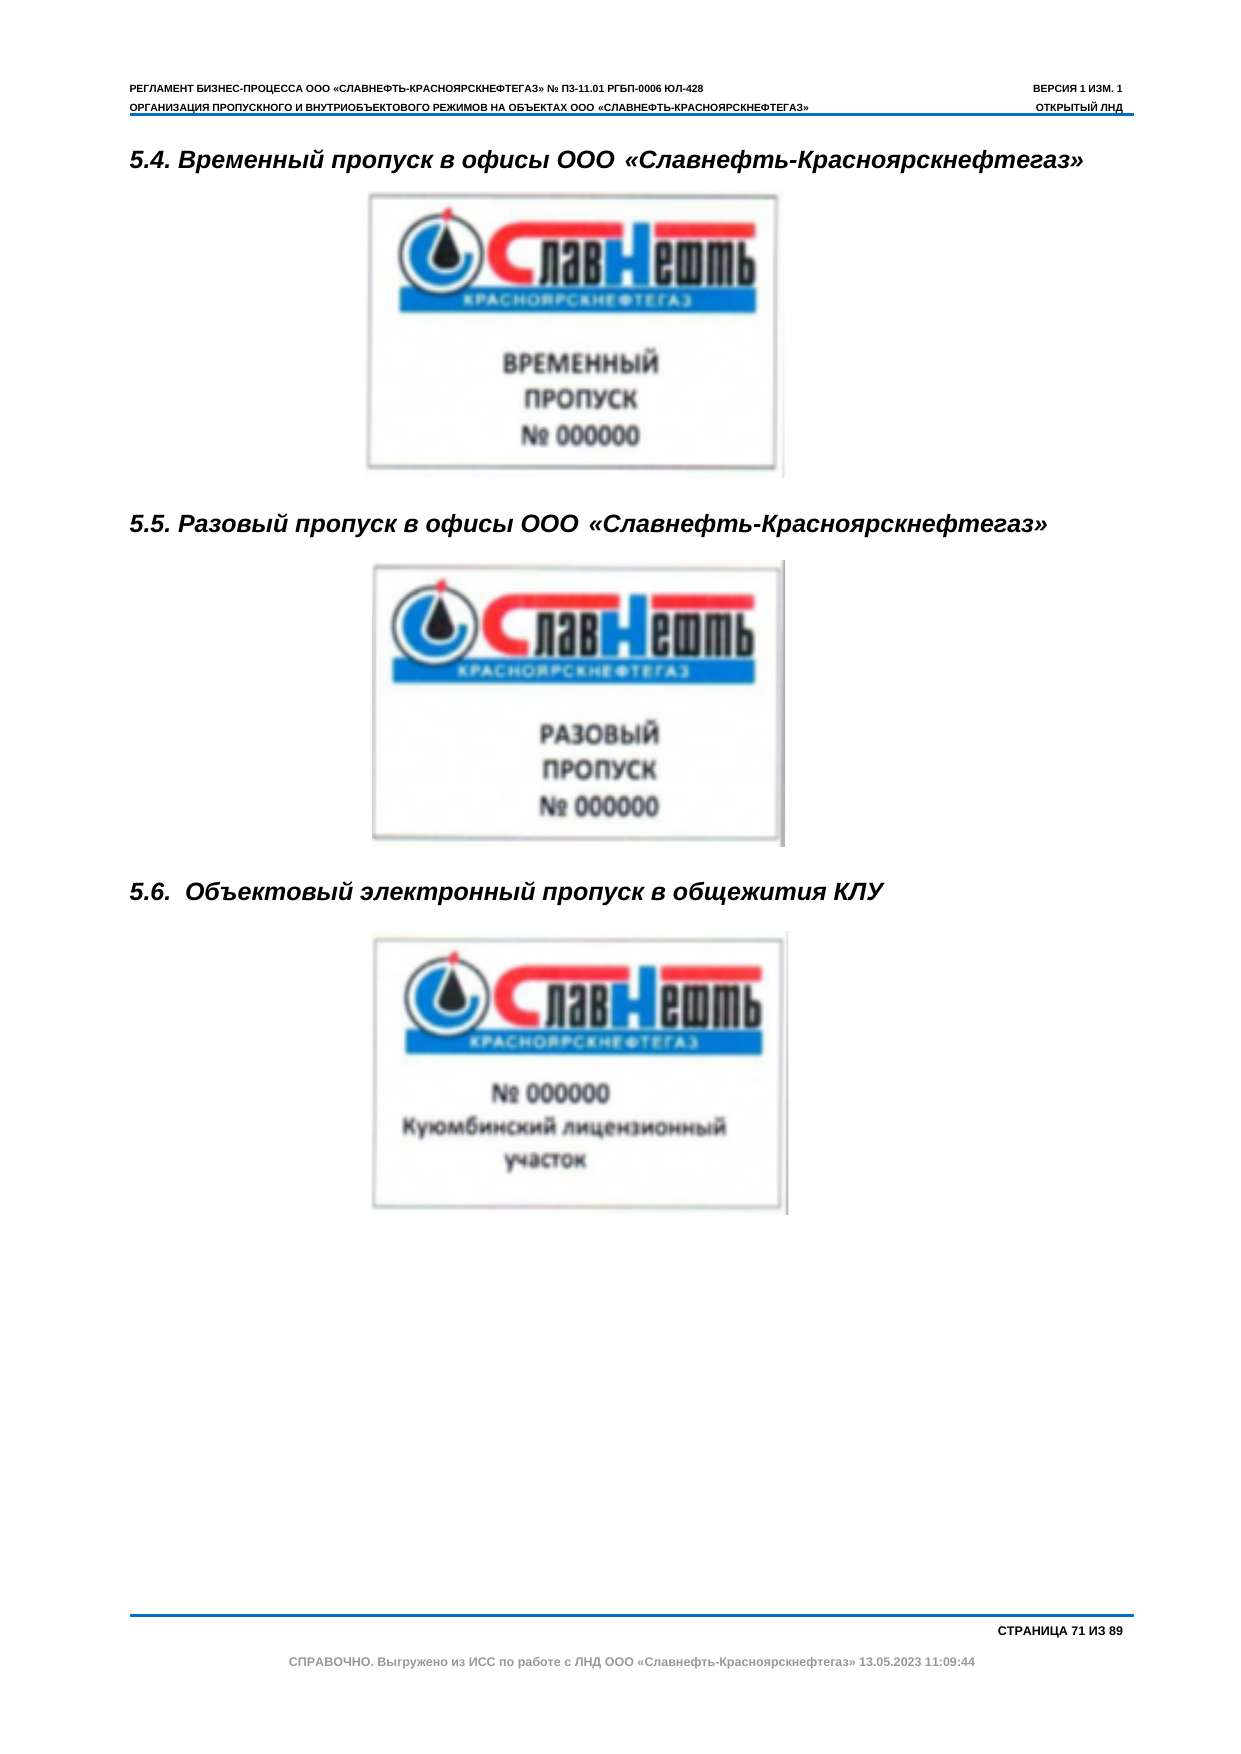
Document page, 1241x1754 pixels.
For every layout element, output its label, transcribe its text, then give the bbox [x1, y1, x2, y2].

table_cell 5.6. Объектовый электронный пропуск в общежития КЛУ [130, 878, 1133, 1295]
table_cell 5.5. Разовый пропуск в офисы ООО «Славнефть-Красноярскнефтегаз» [130, 509, 1133, 877]
table_cell 5.4. Временный пропуск в офисы ООО «Славнефть-Красноярскнефтегаз» [130, 145, 1133, 509]
